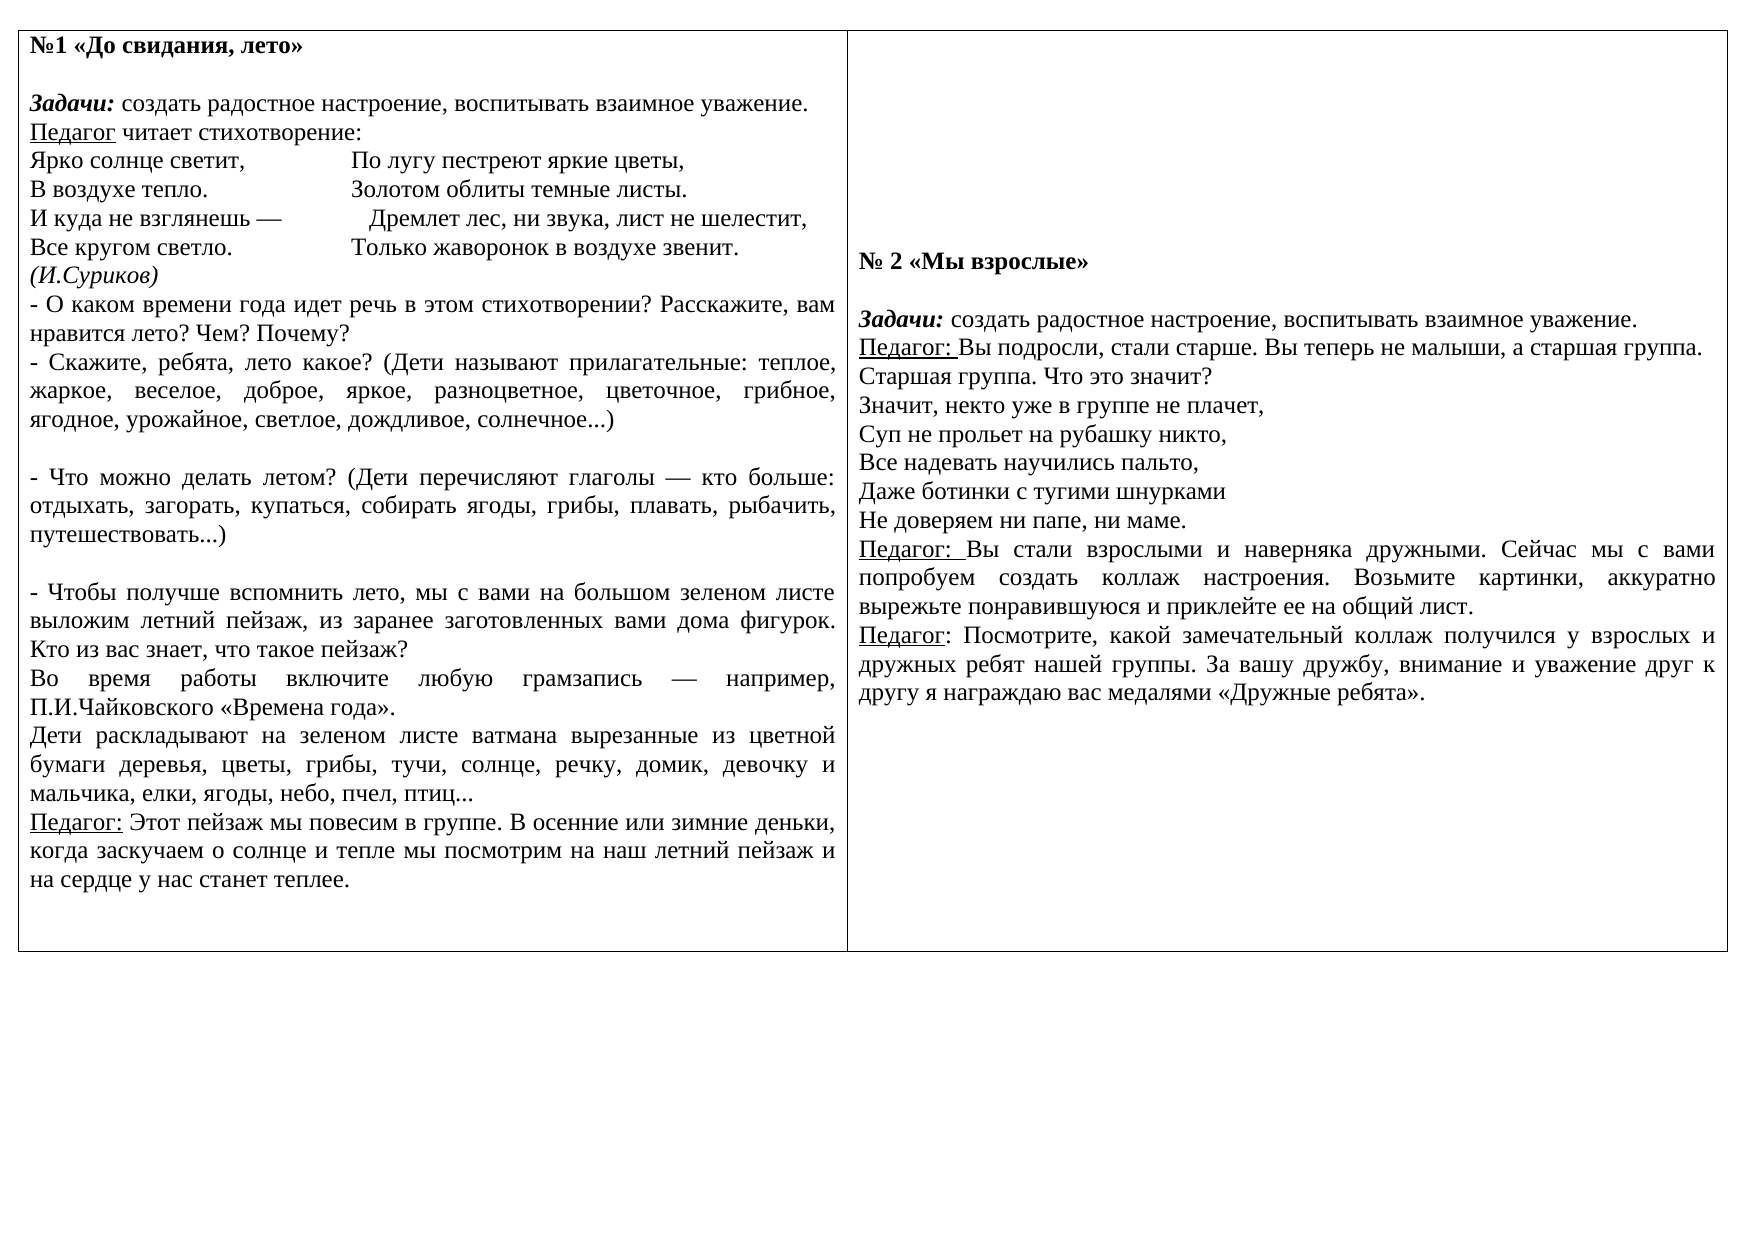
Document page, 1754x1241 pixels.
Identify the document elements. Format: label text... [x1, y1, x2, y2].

table_header №1 «До свидания, лето» Задачи: создать радостное настроение, воспитывать взаимное уважение. Педагог читает стихотворение: Ярко солнце светит, По лугу пестреют яркие цветы, В воздухе тепло. Золотом облиты темные листы. И куда не взглянешь — Дремлет лес, ни звука, лист не шелестит, Все кругом светло. Только жаворонок в воздухе звенит. (И.Суриков) - О каком времени года идет речь в этом стихотворении? Расскажите, вам нравится лето? Чем? Почему? - Скажите, ребята, лето какое? (Дети называют прилагательные: теплое, жаркое, веселое, доброе, яркое, разноцветное, цветочное, грибное, ягодное, урожайное, светлое, дождливое, солнечное...) - Что можно делать летом? (Дети перечисляют глаголы — кто больше: отдыхать, загорать, купаться, собирать ягоды, грибы, плавать, рыбачить, путешествовать...) - Чтобы получше вспомнить лето, мы с вами на большом зеленом листе выложим летний пейзаж, из заранее заготовленных вами дома фигурок. Кто из вас знает, что такое пейзаж? Во время работы включите любую грамзапись — например, П.И.Чайковского «Времена года». Дети раскладывают на зеленом листе ватмана вырезанные из цветной бумаги деревья, цветы, грибы, тучи, солнце, речку, домик, девочку и мальчика, елки, ягоды, небо, пчел, птиц... Педагог: Этот пейзаж мы повесим в группе. В осенние или зимние деньки, когда заскучаем о солнце и тепле мы посмотрим на наш летний пейзаж и на сердце у нас станет теплее. [19, 31, 847, 951]
table_header № 2 «Мы взрослые» Задачи: создать радостное настроение, воспитывать взаимное уважение. Педагог: Вы подросли, стали старше. Вы теперь не малыши, а старшая группа. Старшая группа. Что это значит? Значит, некто уже в группе не плачет, Суп не прольет на рубашку никто, Все надевать научились пальто, Даже ботинки с тугими шнурками Не доверяем ни папе, ни маме. Педагог: Вы стали взрослыми и наверняка дружными. Сейчас мы с вами попробуем создать коллаж настроения. Возьмите картинки, аккуратно вырежьте понравившуюся и приклейте ее на общий лист. Педагог: Посмотрите, какой замечательный коллаж получился у взрослых и дружных ребят нашей группы. За вашу дружбу, внимание и уважение друг к другу я награждаю вас медалями «Дружные ребята». [848, 31, 1727, 951]
